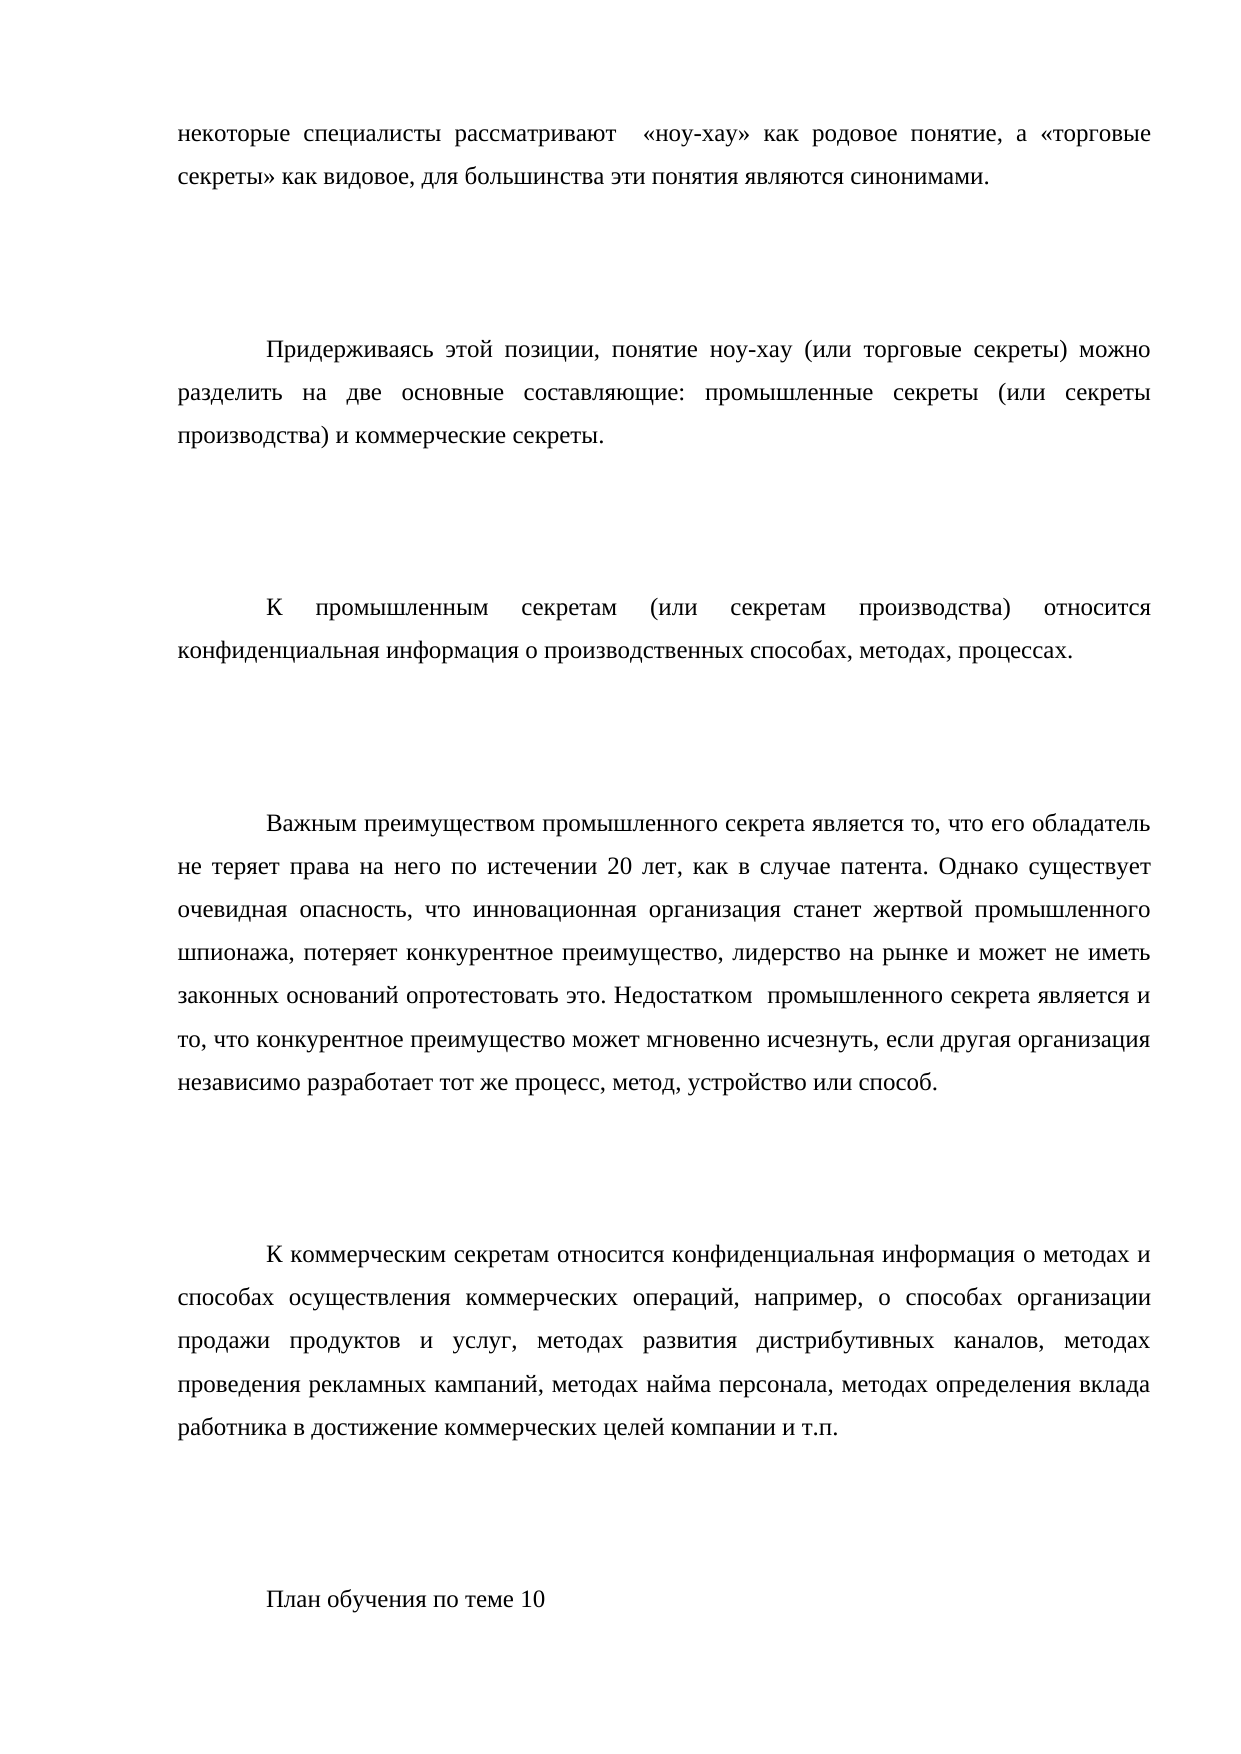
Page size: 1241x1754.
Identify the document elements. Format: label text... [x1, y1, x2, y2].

text К коммерческим секретам относится конфиденциальная информация о методах и способах осуществления коммерческих операций, например, о способах организации продажи продуктов и услуг, методах развития дистрибутивных каналов, методах проведения рекламных кампаний, методах найма персонала, методах определения вклада работника в достижение коммерческих целей компании и т.п. [177, 1239, 1152, 1441]
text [177, 118, 1152, 190]
text Придерживаясь этой позиции, понятие ноу-хау (или торговые секреты) можно разделить на две основные составляющие: промышленные секреты (или секреты производства) и коммерческие секреты. [177, 334, 1152, 449]
text План обучения по теме 10 [177, 1584, 1152, 1613]
text К промышленным секретам (или секретам производства) относится конфиденциальная информация о производственных способах, методах, процессах. [177, 592, 1152, 664]
text Важным преимуществом промышленного секрета является то, что его обладатель не теряет права на него по истечении 20 лет, как в случае патента. Однако существует очевидная опасность, что инновационная организация станет жертвой промышленного шпионажа, потеряет конкурентное преимущество, лидерство на рынке и может не иметь законных оснований опротестовать это. Недостатком промышленного секрета является и то, что конкурентное преимущество может мгновенно исчезнуть, если другая организация независимо разработает тот же процесс, метод, устройство или способ. [177, 808, 1152, 1096]
